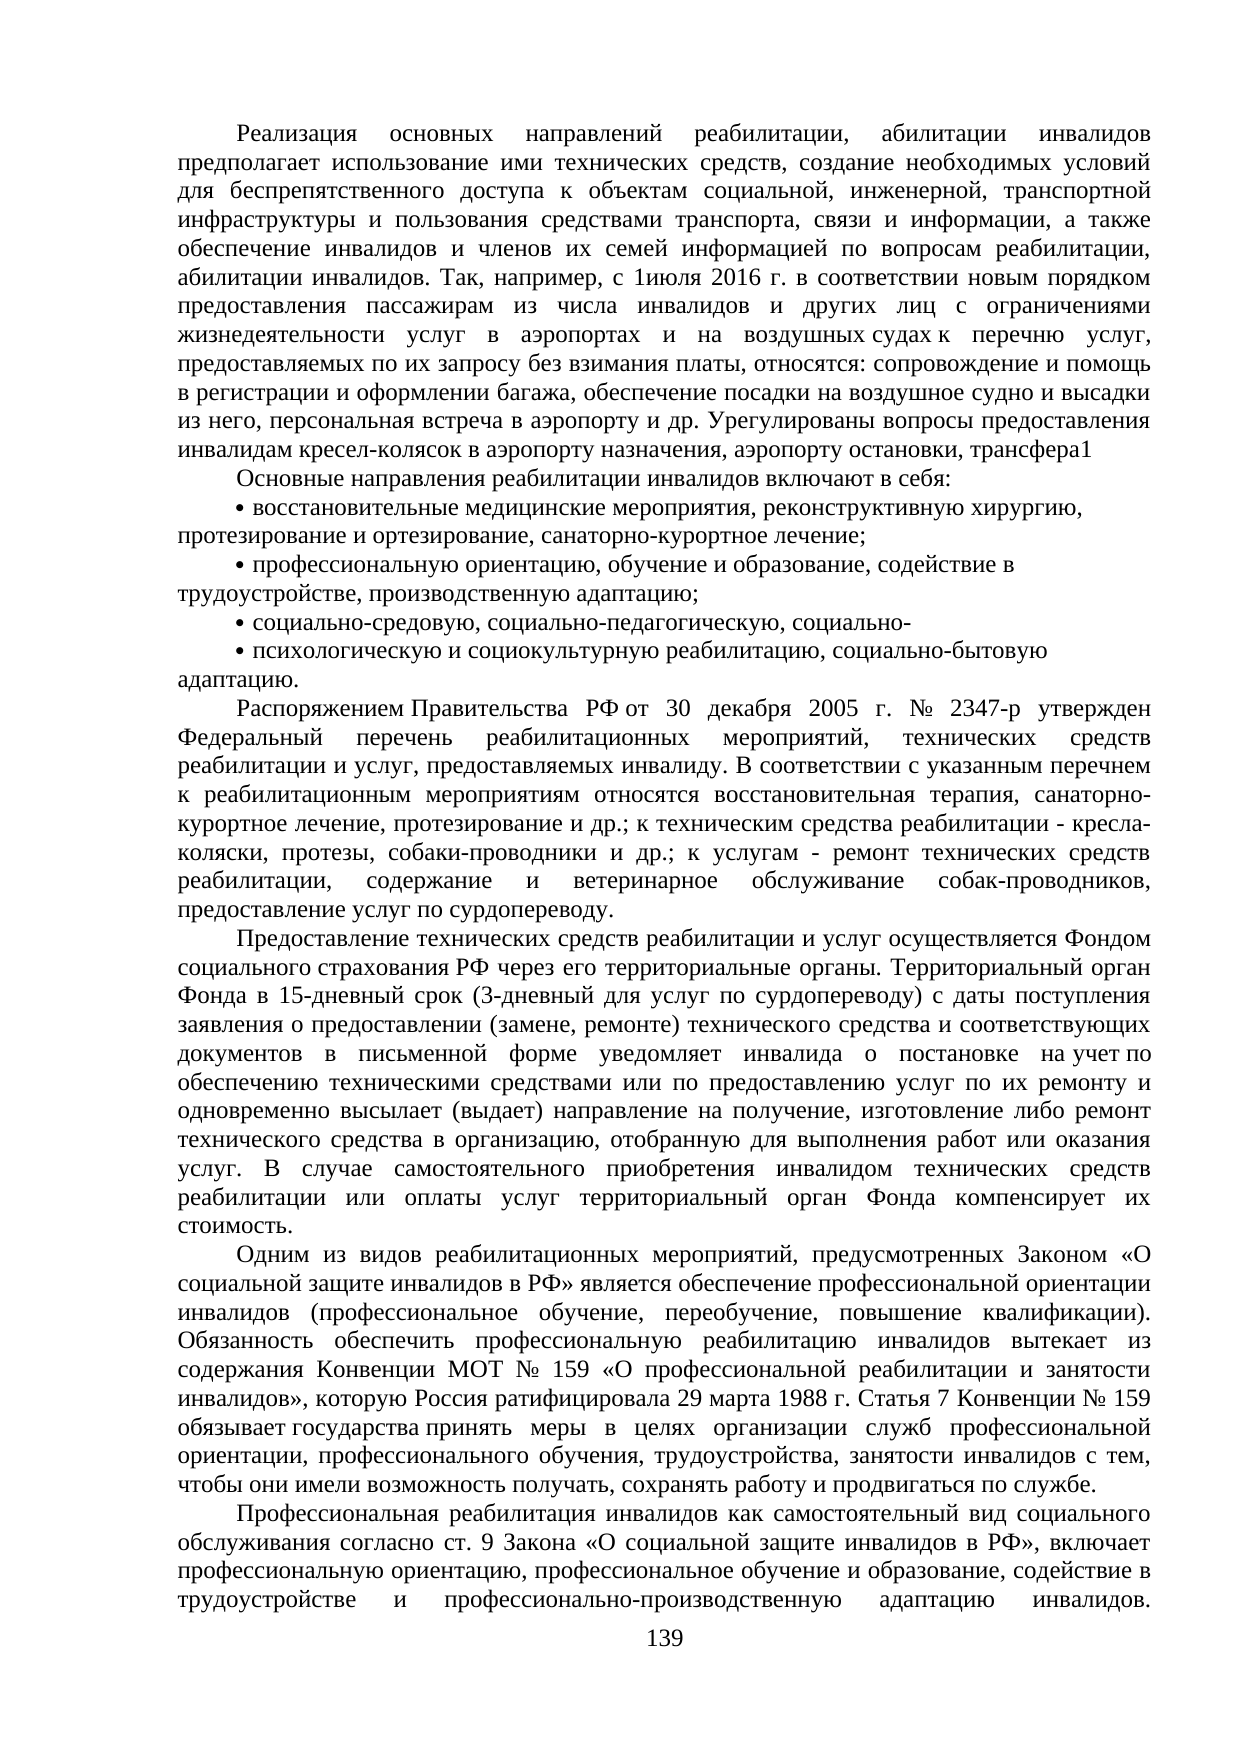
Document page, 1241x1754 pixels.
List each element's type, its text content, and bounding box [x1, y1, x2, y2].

text Предоставление технических средств реабилитации и услуг осуществляется Фондом социального страхования РФ через его территориальные органы. Территориальный орган Фонда в 15-дневный срок (3-дневный для услуг по сурдопереводу) с даты поступления заявления о предоставлении (замене, ремонте) технического средства и соответствующих документов в письменной форме уведомляет инвалида о постановке на учет по обеспечению техническими средствами или по предоставлению услуг по их ремонту и одновременно высылает (выдает) направление на получение, изготовление либо ремонт технического средства в организацию, отобранную для выполнения работ или оказания услуг. В случае самостоятельного приобретения инвалидом технических средств реабилитации или оплаты услуг территориальный орган Фонда компенсирует их стоимость. [177, 923, 1152, 1239]
list социально-средовую, социально-педагогическую, социально- [177, 607, 1152, 636]
list психологическую и социокультурную реабилитацию, социально-бытовую адаптацию. [177, 636, 1152, 693]
list профессиональную ориентацию, обучение и образование, содействие в трудоустройстве, производственную адаптацию; [177, 549, 1152, 607]
text Одним из видов реабилитационных мероприятий, предусмотренных Законом «О социальной защите инвалидов в РФ» является обеспечение профессиональной ориентации инвалидов (профессиональное обучение, переобучение, повышение квалификации). Обязанность обеспечить профессиональную реабилитацию инвалидов вытекает из содержания Конвенции МОТ № 159 «О профессиональной реабилитации и занятости инвалидов», которую Россия ратифицировала 29 марта 1988 г. Статья 7 Конвенции № 159 обязывает государства принять меры в целях организации служб профессиональной ориентации, профессионального обучения, трудоустройства, занятости инвалидов с тем, чтобы они имели возможность получать, сохранять работу и продвигаться по службе. [177, 1239, 1152, 1498]
list восстановительные медицинские мероприятия, реконструктивную хирургию, протезирование и ортезирование, санаторно-курортное лечение; [177, 492, 1152, 549]
text Реализация основных направлений реабилитации, абилитации инвалидов предполагает использование ими технических средств, создание необходимых условий для беспрепятственного доступа к объектам социальной, инженерной, транспортной инфраструктуры и пользования средствами транспорта, связи и информации, а также обеспечение инвалидов и членов их семей информацией по вопросам реабилитации, абилитации инвалидов. Так, например, с 1июля 2016 г. в соответствии новым порядком предоставления пассажирам из числа инвалидов и других лиц с ограничениями жизнедеятельности услуг в аэропортах и на воздушных судах к перечню услуг, предоставляемых по их запросу без взимания платы, относятся: сопровождение и помощь в регистрации и оформлении багажа, обеспечение посадки на воздушное судно и высадки из него, персональная встреча в аэропорту и др. Урегулированы вопросы предоставления инвалидам кресел-колясок в аэропорту назначения, аэропорту остановки, трансфера1 [177, 118, 1152, 463]
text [177, 1498, 1152, 1613]
text Распоряжением Правительства РФ от 30 декабря 2005 г. № 2347-р утвержден Федеральный перечень реабилитационных мероприятий, технических средств реабилитации и услуг, предоставляемых инвалиду. В соответствии с указанным перечнем к реабилитационным мероприятиям относятся восстановительная терапия, санаторно-курортное лечение, протезирование и др.; к техническим средства реабилитации - кресла-коляски, протезы, собаки-проводники и др.; к услугам - ремонт технических средств реабилитации, содержание и ветеринарное обслуживание собак-проводников, предоставление услуг по сурдопереводу. [177, 693, 1152, 923]
text Основные направления реабилитации инвалидов включают в себя: [177, 463, 1152, 492]
